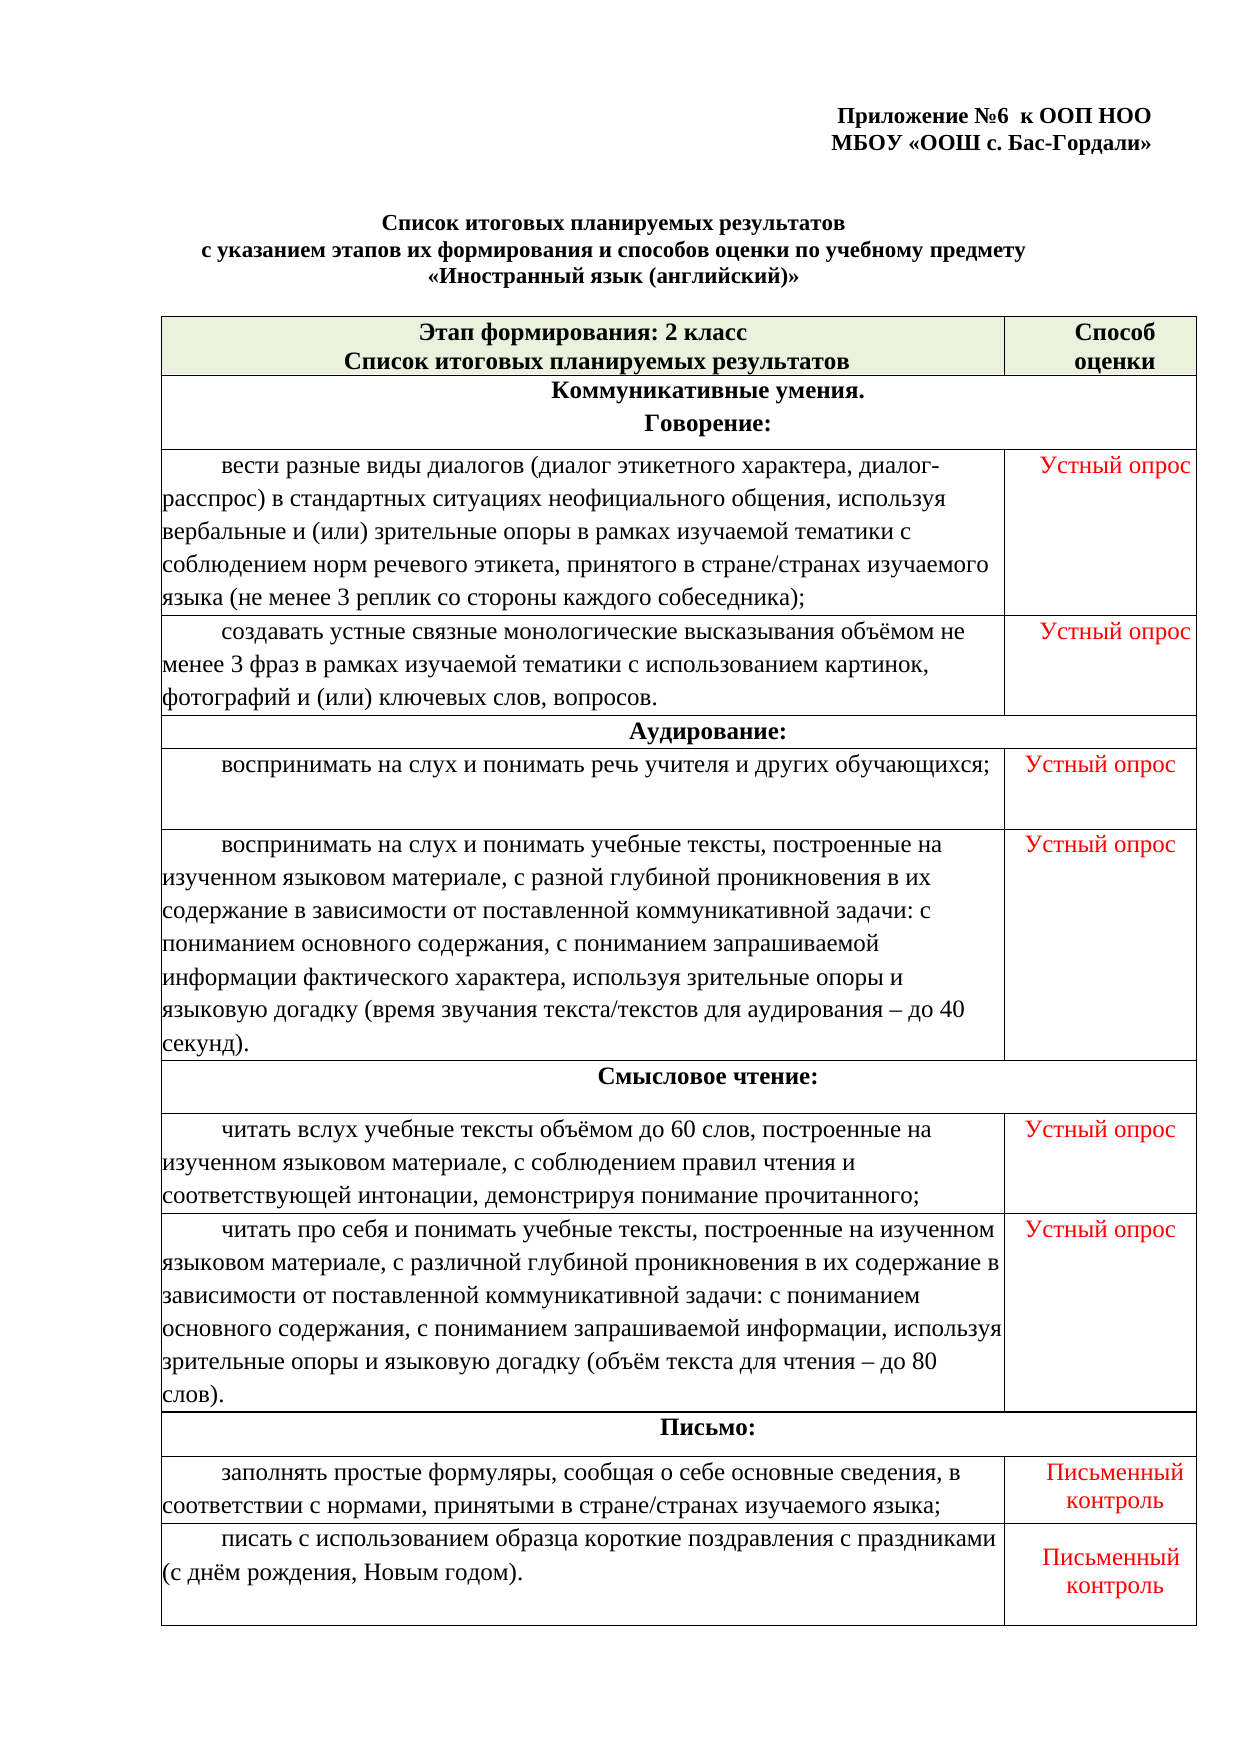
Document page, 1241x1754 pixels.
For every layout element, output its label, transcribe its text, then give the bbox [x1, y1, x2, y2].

text МБОУ «ООШ с. Бас-Гордали» [167, 128, 1152, 155]
table_cell создавать устные связные монологические высказывания объёмом не менее 3 фраз в рамках изучаемой тематики с использованием картинок, фотографий и (или) ключевых слов, вопросов. [162, 616, 1004, 715]
text «Иностранный язык (английский)» [167, 262, 1060, 289]
table_cell Письменный контроль [1005, 1457, 1196, 1522]
table_cell Письменный контроль [1005, 1524, 1196, 1625]
table_cell Устный опрос [1005, 830, 1196, 1060]
table_cell вести разные виды диалогов (диалог этикетного характера, диалог-расспрос) в стандартных ситуациях неофициального общения, используя вербальные и (или) зрительные опоры в рамках изучаемой тематики с соблюдением норм речевого этикета, принятого в стране/странах изучаемого языка (не менее 3 реплик со стороны каждого собеседника); [162, 450, 1004, 615]
table_cell Смысловое чтение: [162, 1061, 1196, 1113]
table_cell Устный опрос [1005, 1114, 1196, 1213]
table_cell Устный опрос [1005, 450, 1196, 615]
text Список итоговых планируемых результатов [167, 209, 1060, 235]
table_cell Устный опрос [1005, 616, 1196, 715]
table_cell Устный опрос [1005, 749, 1196, 828]
table_cell заполнять простые формуляры, сообщая о себе основные сведения, в соответствии с нормами, принятыми в стране/странах изучаемого языка; [162, 1457, 1004, 1522]
table_cell Письмо: [162, 1413, 1196, 1456]
table_cell Аудирование: [162, 716, 1196, 748]
text Приложение №6 к ООП НОО [167, 102, 1152, 128]
table_cell читать вслух учебные тексты объёмом до 60 слов, построенные на изученном языковом материале, с соблюдением правил чтения и соответствующей интонации, демонстрируя понимание прочитанного; [162, 1114, 1004, 1213]
table_cell Устный опрос [1005, 1214, 1196, 1411]
table_cell Коммуникативные умения. Говорение: [162, 376, 1196, 449]
table_cell писать с использованием образца короткие поздравления с праздниками (с днём рождения, Новым годом). [162, 1524, 1004, 1625]
table_cell читать про себя и понимать учебные тексты, построенные на изученном языковом материале, с различной глубиной проникновения в их содержание в зависимости от поставленной коммуникативной задачи: с пониманием основного содержания, с пониманием запрашиваемой информации, используя зрительные опоры и языковую догадку (объём текста для чтения – до 80 слов). [162, 1214, 1004, 1411]
table_header Этап формирования: 2 класс Список итоговых планируемых результатов [162, 317, 1004, 374]
text с указанием этапов их формирования и способов оценки по учебному предмету [167, 236, 1060, 262]
table_cell воспринимать на слух и понимать речь учителя и других обучающихся; [162, 749, 1004, 828]
table_cell воспринимать на слух и понимать учебные тексты, построенные на изученном языковом материале, с разной глубиной проникновения в их содержание в зависимости от поставленной коммуникативной задачи: с пониманием основного содержания, с пониманием запрашиваемой информации фактического характера, используя зрительные опоры и языковую догадку (время звучания текста/текстов для аудирования – до 40 секунд). [162, 830, 1004, 1060]
table_header Способ оценки [1005, 317, 1196, 374]
